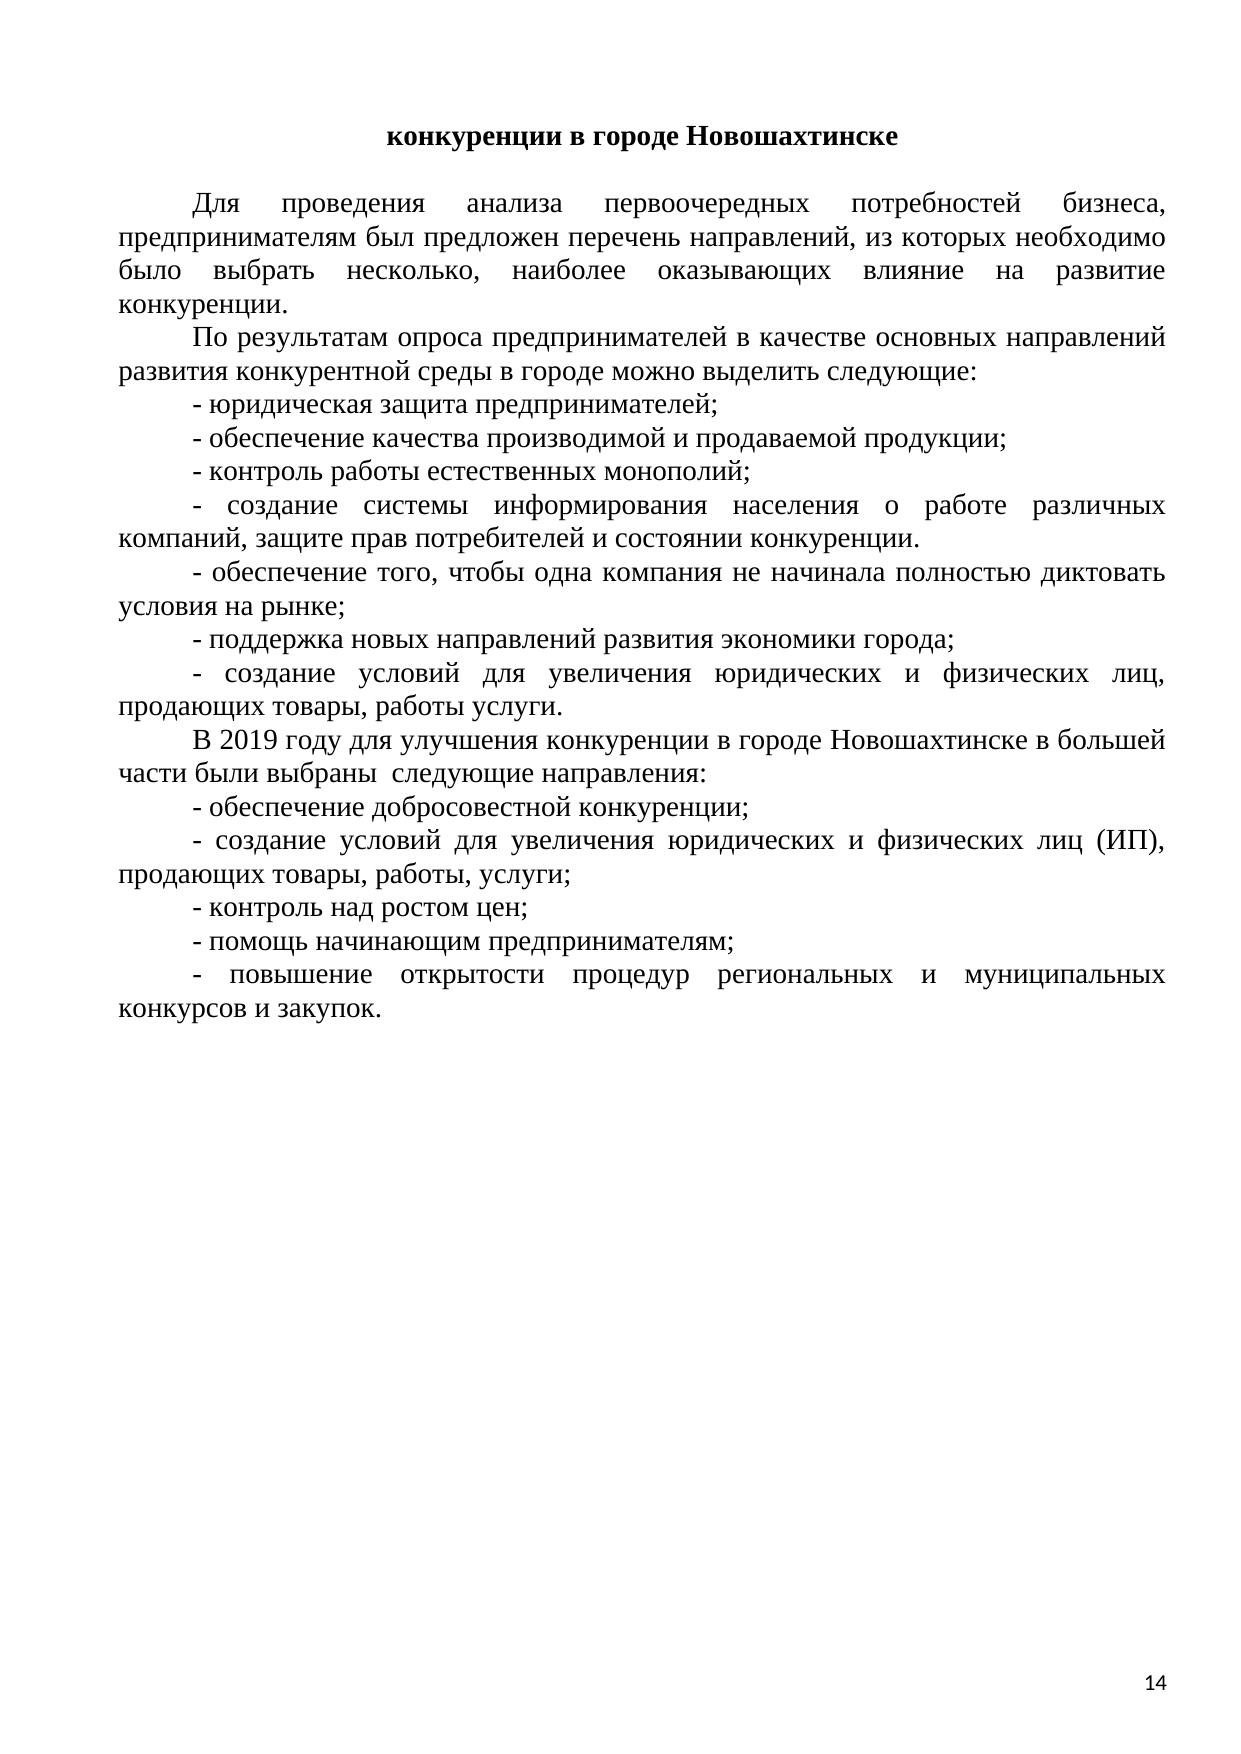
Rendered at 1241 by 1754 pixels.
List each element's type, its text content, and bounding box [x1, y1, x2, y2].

text - создание системы информирования населения о работе различных компаний, защите прав потребителей и состоянии конкуренции. [118, 487, 1167, 554]
text - обеспечение качества производимой и продаваемой продукции; [118, 420, 1167, 453]
text - контроль над ростом цен; [118, 889, 1167, 923]
text - создание условий для увеличения юридических и физических лиц (ИП), продающих товары, работы, услуги; [118, 822, 1167, 889]
text - контроль работы естественных монополий; [118, 453, 1167, 487]
text - обеспечение добросовестной конкуренции; [118, 789, 1167, 822]
text - обеспечение того, чтобы одна компания не начинала полностью диктовать условия на рынке; [118, 554, 1167, 621]
text Для проведения анализа первоочередных потребностей бизнеса, предпринимателям был предложен перечень направлений, из которых необходимо было выбрать несколько, наиболее оказывающих влияние на развитие конкуренции. [118, 185, 1167, 319]
text - юридическая защита предпринимателей; [118, 386, 1167, 420]
text - поддержка новых направлений развития экономики города; [118, 621, 1167, 655]
text - повышение открытости процедур региональных и муниципальных конкурсов и закупок. [118, 957, 1167, 1024]
text В 2019 году для улучшения конкуренции в городе Новошахтинске в большей части были выбраны следующие направления: [118, 722, 1167, 789]
text По результатам опроса предпринимателей в качестве основных направлений развития конкурентной среды в городе можно выделить следующие: [118, 319, 1167, 386]
text - создание условий для увеличения юридических и физических лиц, продающих товары, работы услуги. [118, 655, 1167, 722]
text - помощь начинающим предпринимателям; [118, 923, 1167, 957]
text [118, 118, 1167, 152]
